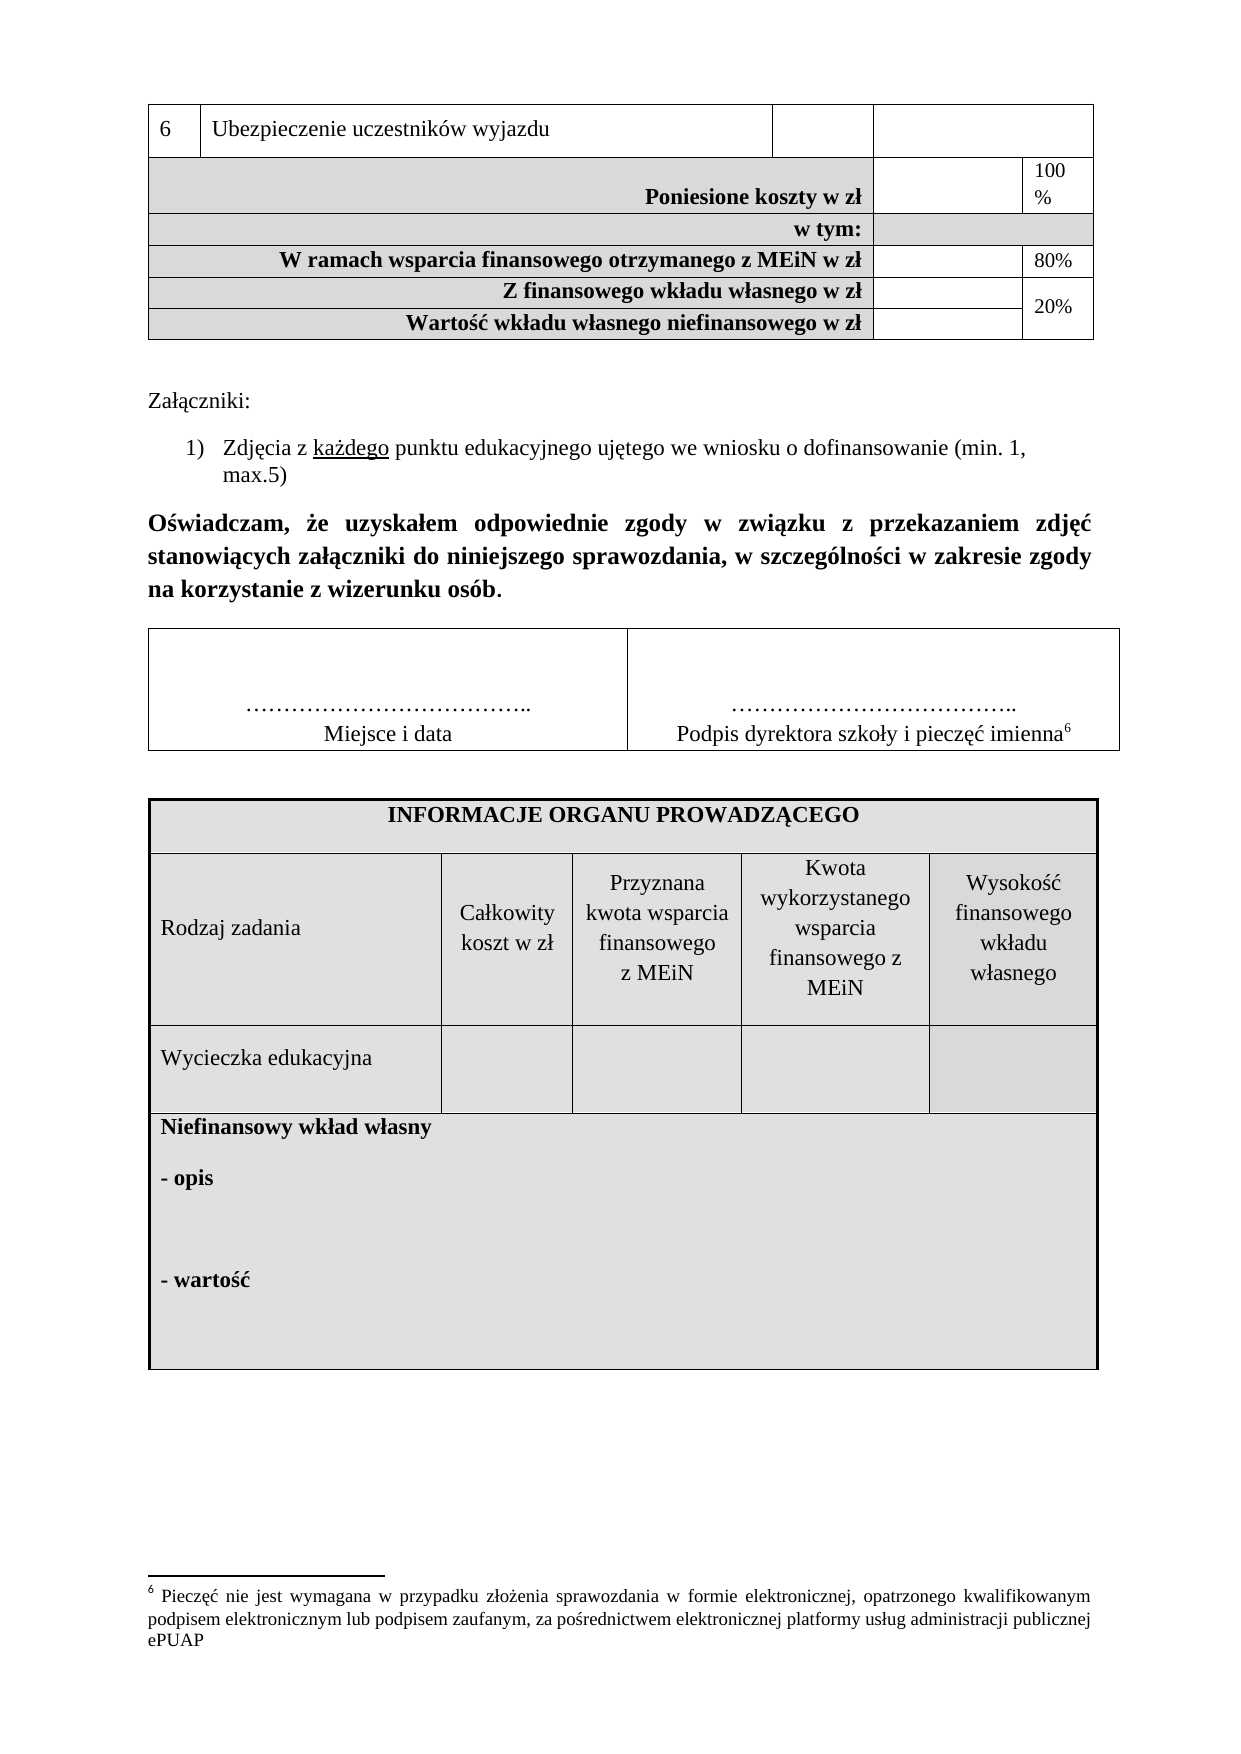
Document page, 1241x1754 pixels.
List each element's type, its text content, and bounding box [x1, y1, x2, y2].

table_cell Ubezpieczenie uczestników wyjazdu [201, 105, 772, 157]
table_cell w tym: [149, 214, 873, 245]
table_cell Przyznana kwota wsparcia finansowego z MEiN [573, 854, 741, 1025]
table_cell [874, 105, 1093, 157]
table_cell Wysokość finansowego wkładu własnego [930, 854, 1096, 1025]
table_cell [573, 1026, 741, 1112]
table_cell [874, 278, 1022, 308]
table_cell Poniesione koszty w zł [149, 158, 873, 213]
table_cell 80% [1023, 246, 1093, 277]
table_cell 20% [1023, 278, 1093, 339]
table_cell [874, 246, 1022, 277]
text Załączniki: [148, 387, 1093, 414]
table_cell [930, 1026, 1096, 1112]
list Zdjęcia z każdego punktu edukacyjnego ujętego we wniosku o dofinansowanie (min. 1, max.5) [185, 434, 1093, 487]
table_cell Wartość wkładu własnego niefinansowego w zł [149, 309, 873, 339]
table_header ……………………………….. Podpis dyrektora szkoły i pieczęć imienna [628, 629, 1119, 750]
table_cell W ramach wsparcia finansowego otrzymanego z MEiN w zł [149, 246, 873, 277]
table_cell Kwota wykorzystanego wsparcia finansowego z MEiN [742, 854, 929, 1025]
table_cell [442, 1026, 572, 1112]
table_header INFORMACJE ORGANU PROWADZĄCEGO [151, 801, 1096, 852]
table_cell [874, 214, 1093, 245]
table_cell Rodzaj zadania [151, 854, 441, 1025]
table_cell [874, 158, 1022, 213]
table_cell Niefinansowy wkład własny - opis - wartość [151, 1114, 1096, 1369]
table_cell [874, 309, 1022, 339]
table_cell 6 [149, 105, 200, 157]
table_header ……………………………….. Miejsce i data [149, 629, 627, 750]
table_cell Z finansowego wkładu własnego w zł [149, 278, 873, 308]
text Oświadczam, że uzyskałem odpowiednie zgody w związku z przekazaniem zdjęć stanowiących załączniki do niniejszego sprawozdania, w szczególności w zakresie zgody na korzystanie z wizerunku osób. [148, 508, 1093, 603]
table_cell 100% [1023, 158, 1093, 213]
table_cell [742, 1026, 929, 1112]
table_cell Całkowity koszt w zł [442, 854, 572, 1025]
table_cell [773, 105, 873, 157]
table_cell Wycieczka edukacyjna [151, 1026, 441, 1112]
